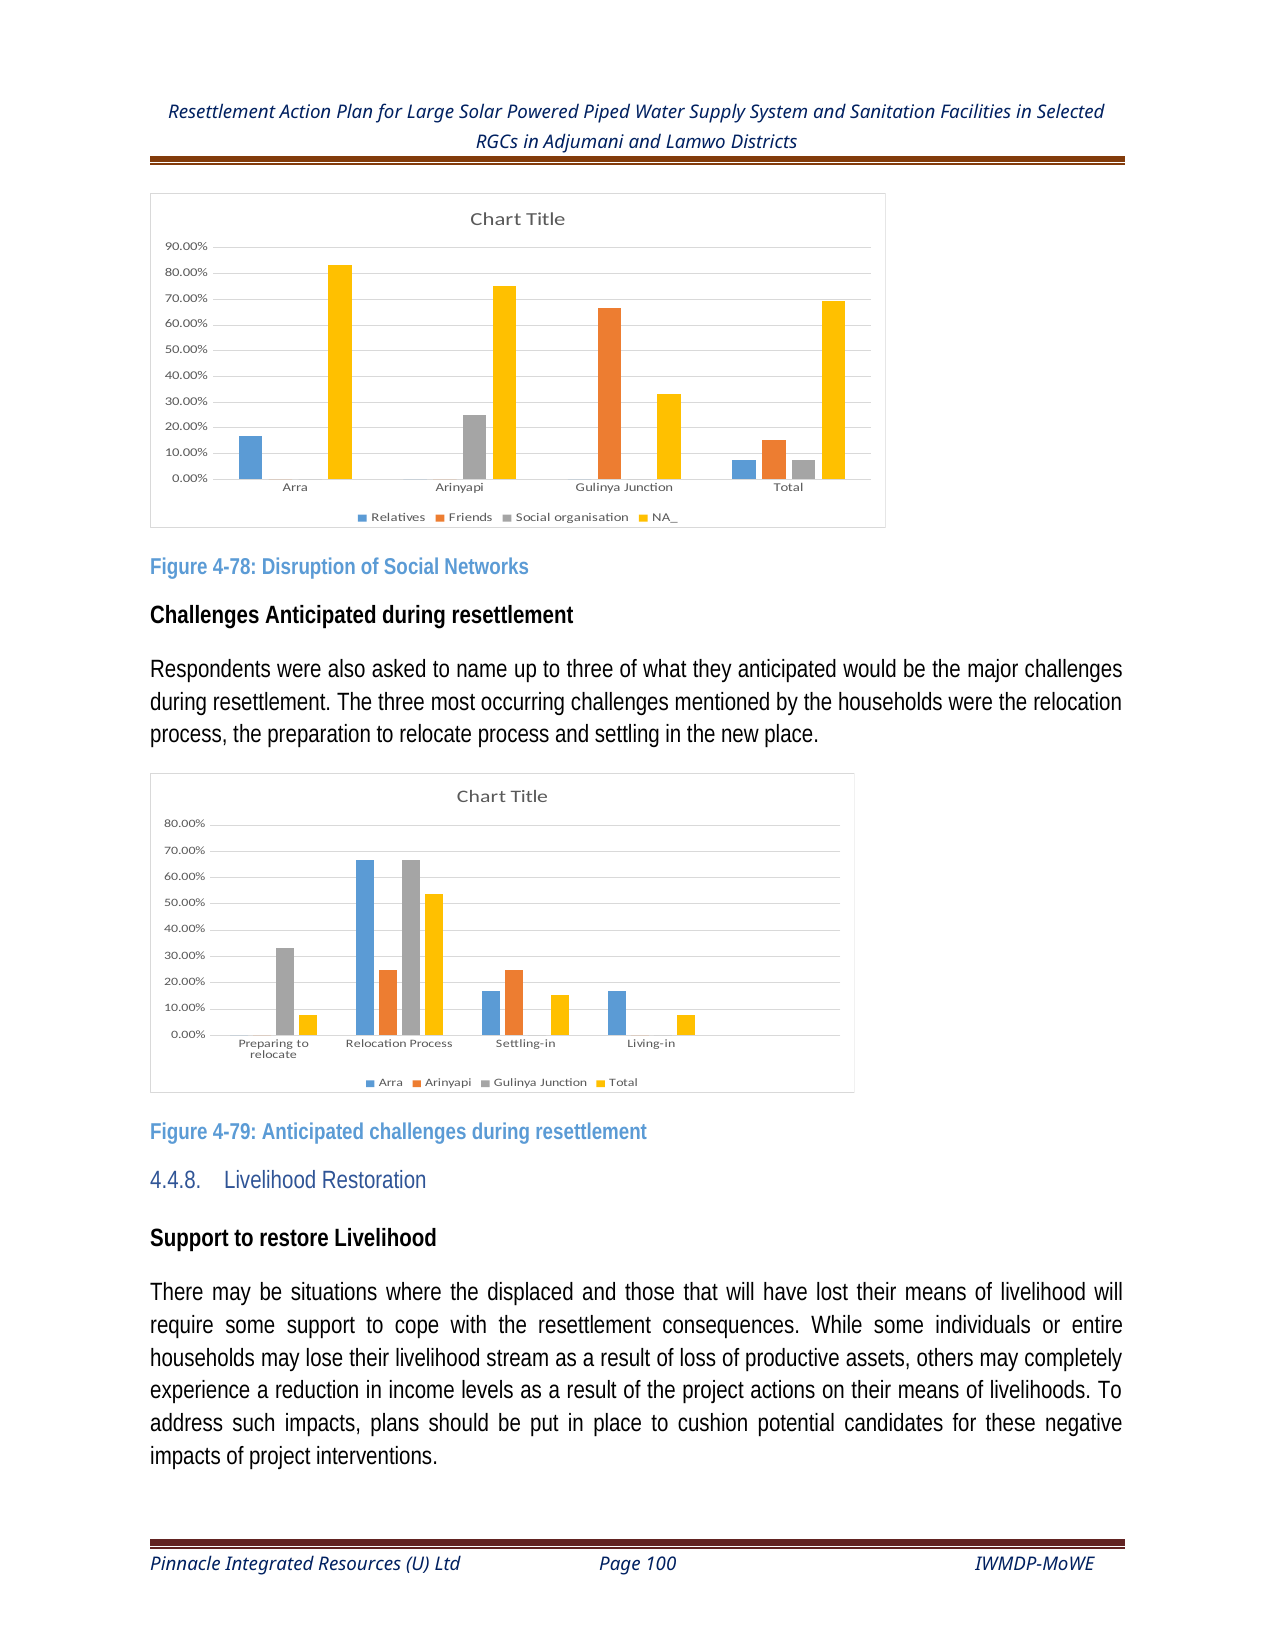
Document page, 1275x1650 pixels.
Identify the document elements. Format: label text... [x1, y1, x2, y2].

text Respondents were also asked to name up to three of what they anticipated would be the major challenges during resettlement. The three most occurring challenges mentioned by the households were the relocation process, the preparation to relocate process and settling in the new place. [150, 654, 1125, 748]
text Challenges Anticipated during resettlement [150, 600, 1125, 628]
text Figure 4-79: Anticipated challenges during resettlement [150, 1118, 1125, 1144]
text Support to restore Livelihood [150, 1223, 1125, 1252]
text Figure 4-78: Disruption of Social Networks [150, 553, 1125, 579]
text There may be situations where the displaced and those that will have lost their means of livelihood will require some support to cope with the resettlement consequences. While some individuals or entire households may lose their livelihood stream as a result of loss of productive assets, others may completely experience a reduction in income levels as a result of the project actions on their means of livelihoods. To address such impacts, plans should be put in place to cushion potential candidates for these negative impacts of project interventions. [150, 1277, 1125, 1470]
subtitle Livelihood Restoration [150, 1165, 1125, 1194]
